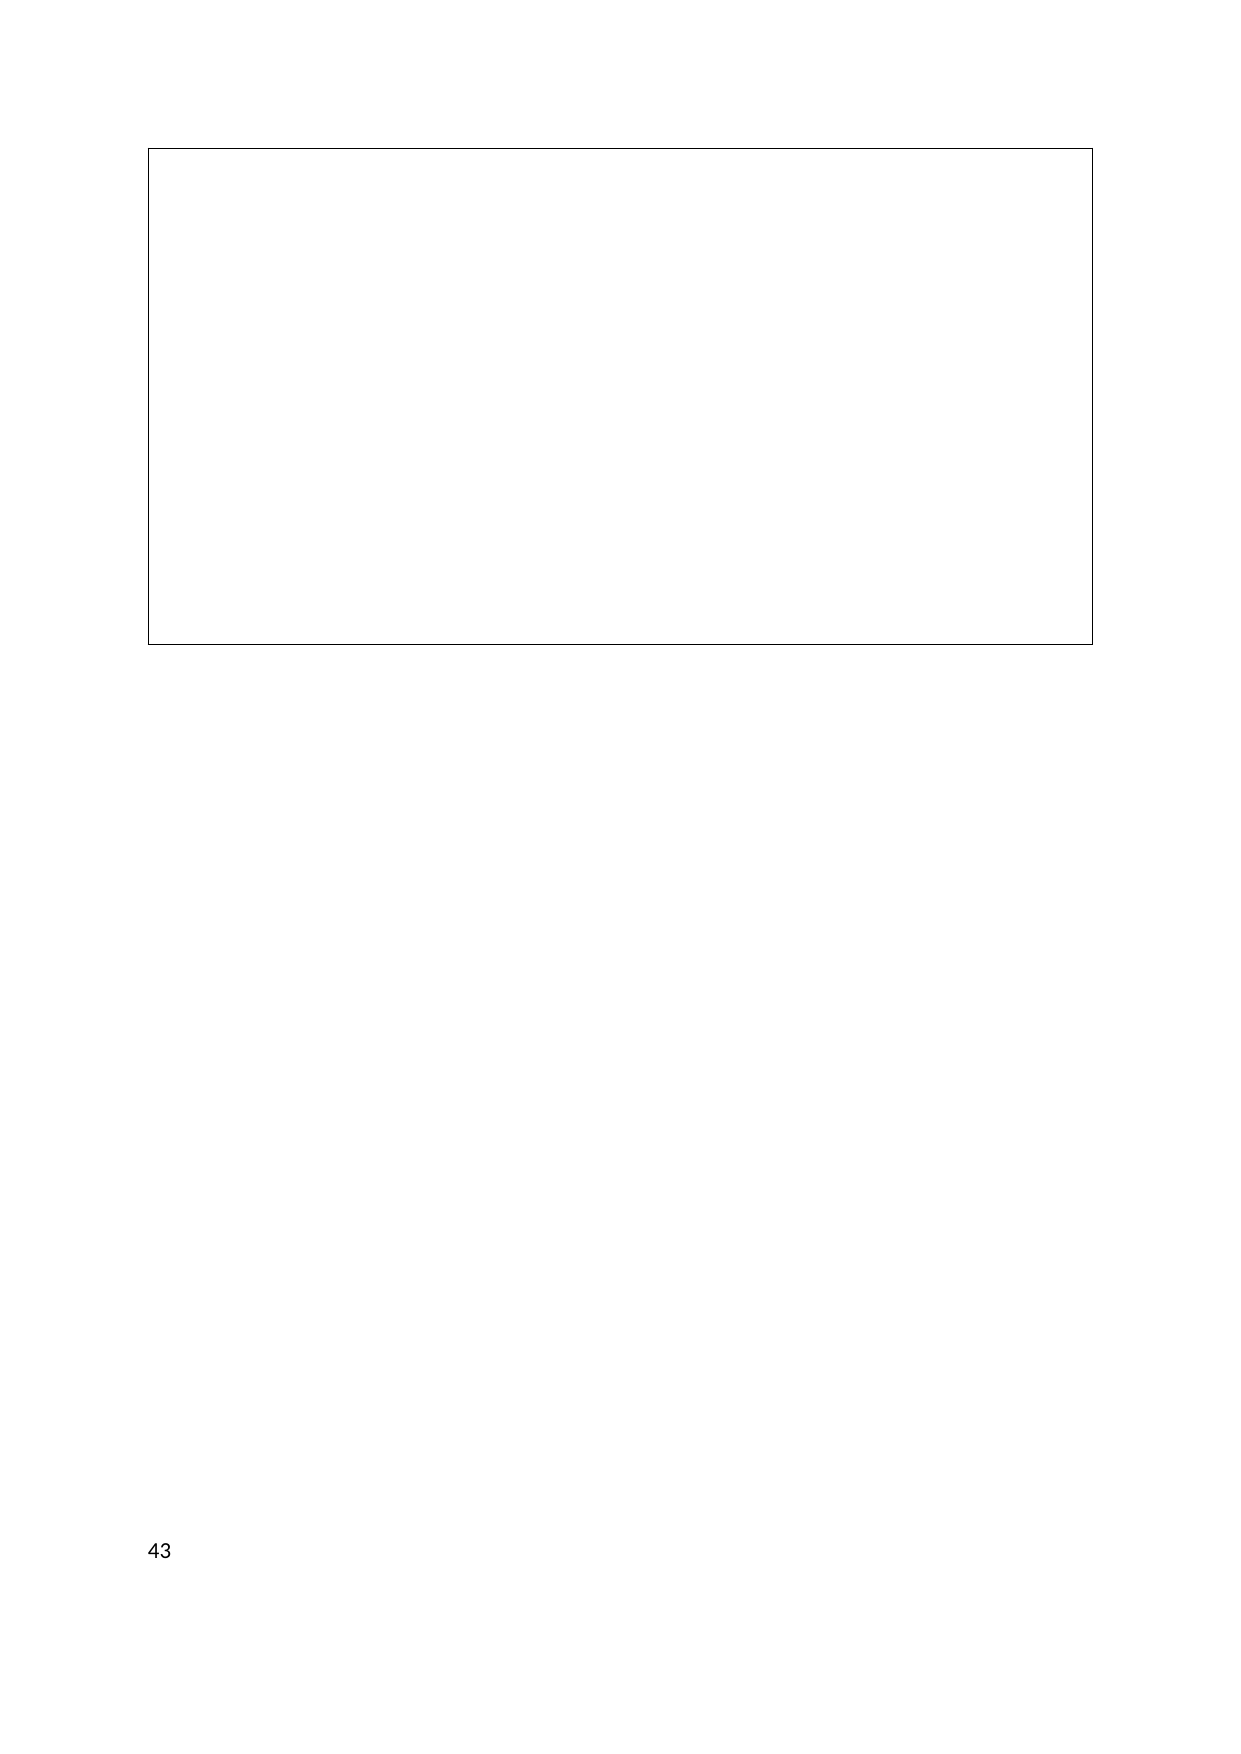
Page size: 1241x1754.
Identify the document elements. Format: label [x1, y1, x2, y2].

table_header [149, 149, 1092, 643]
